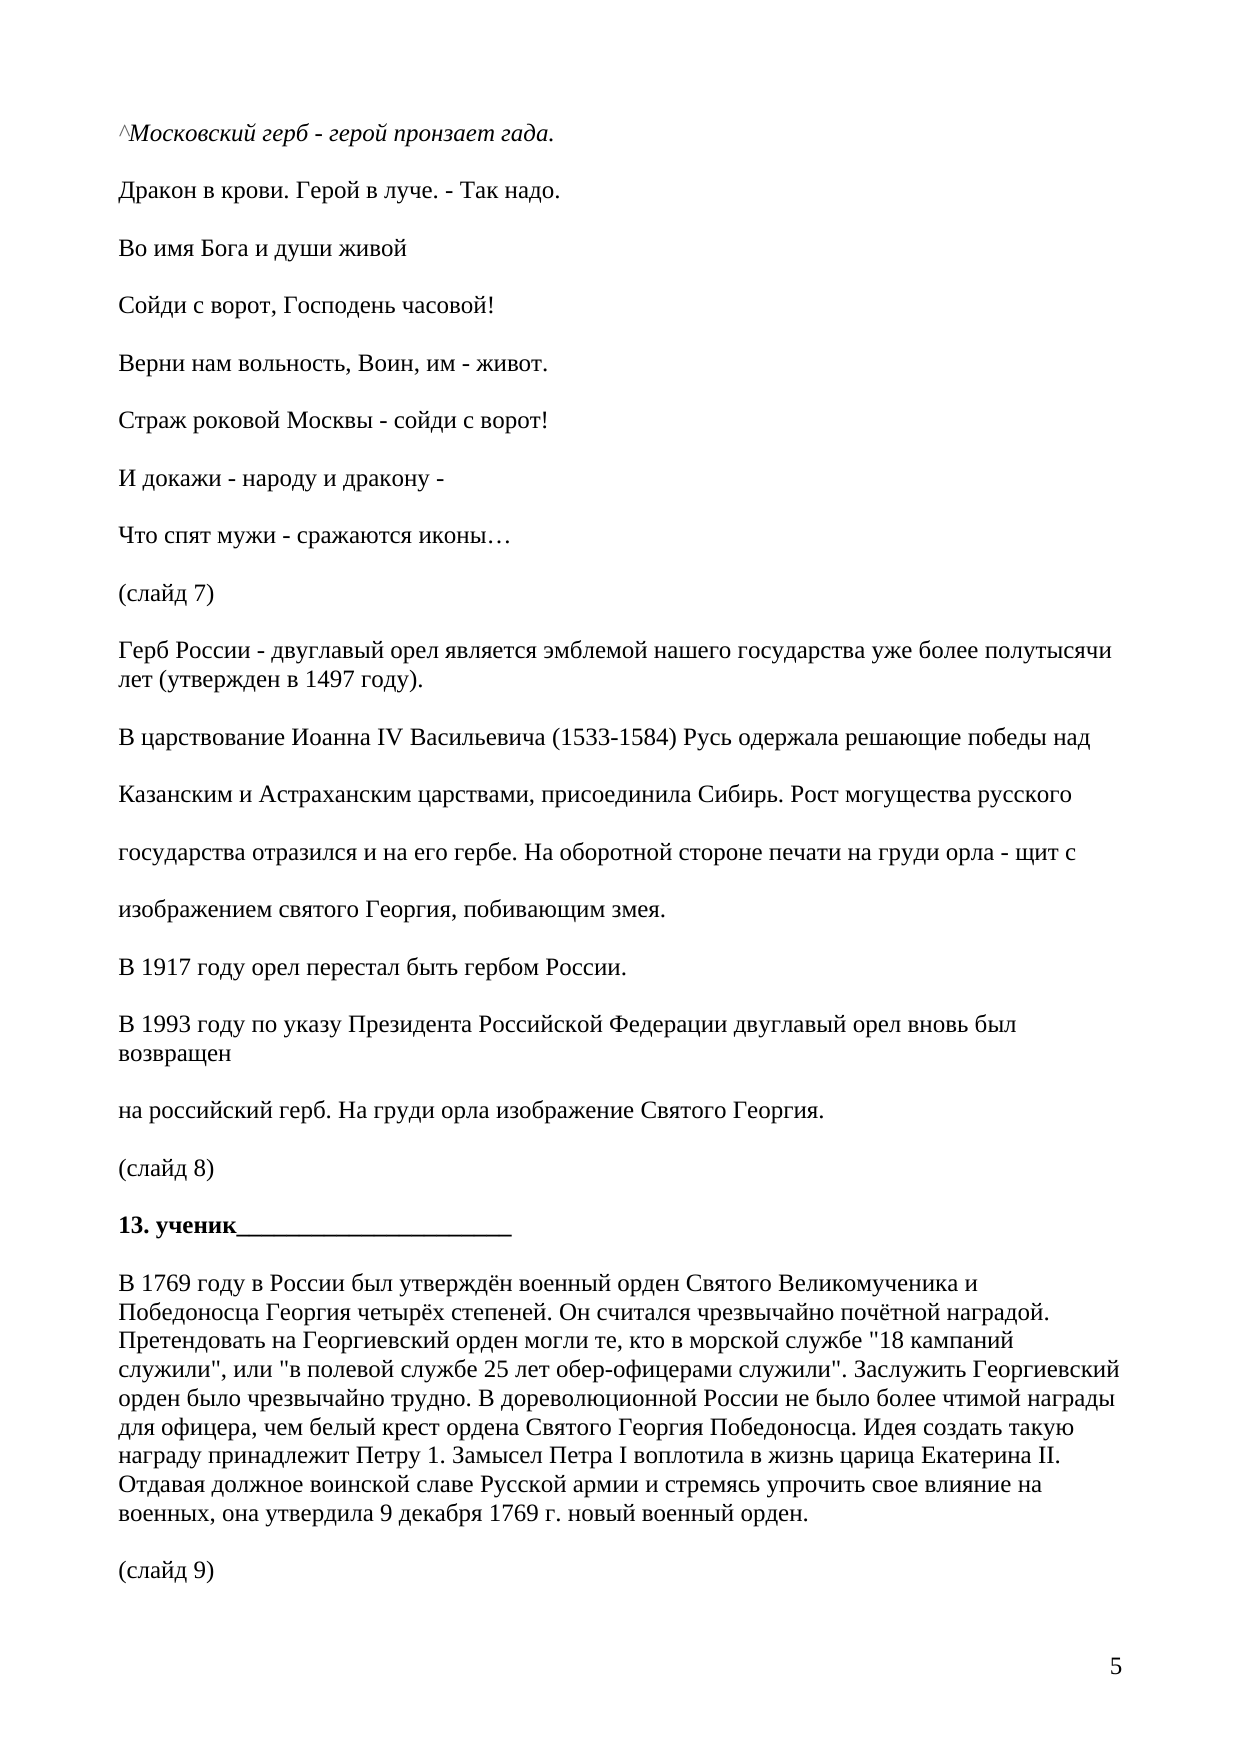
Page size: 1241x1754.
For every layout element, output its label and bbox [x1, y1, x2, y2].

text [118, 118, 1122, 1613]
